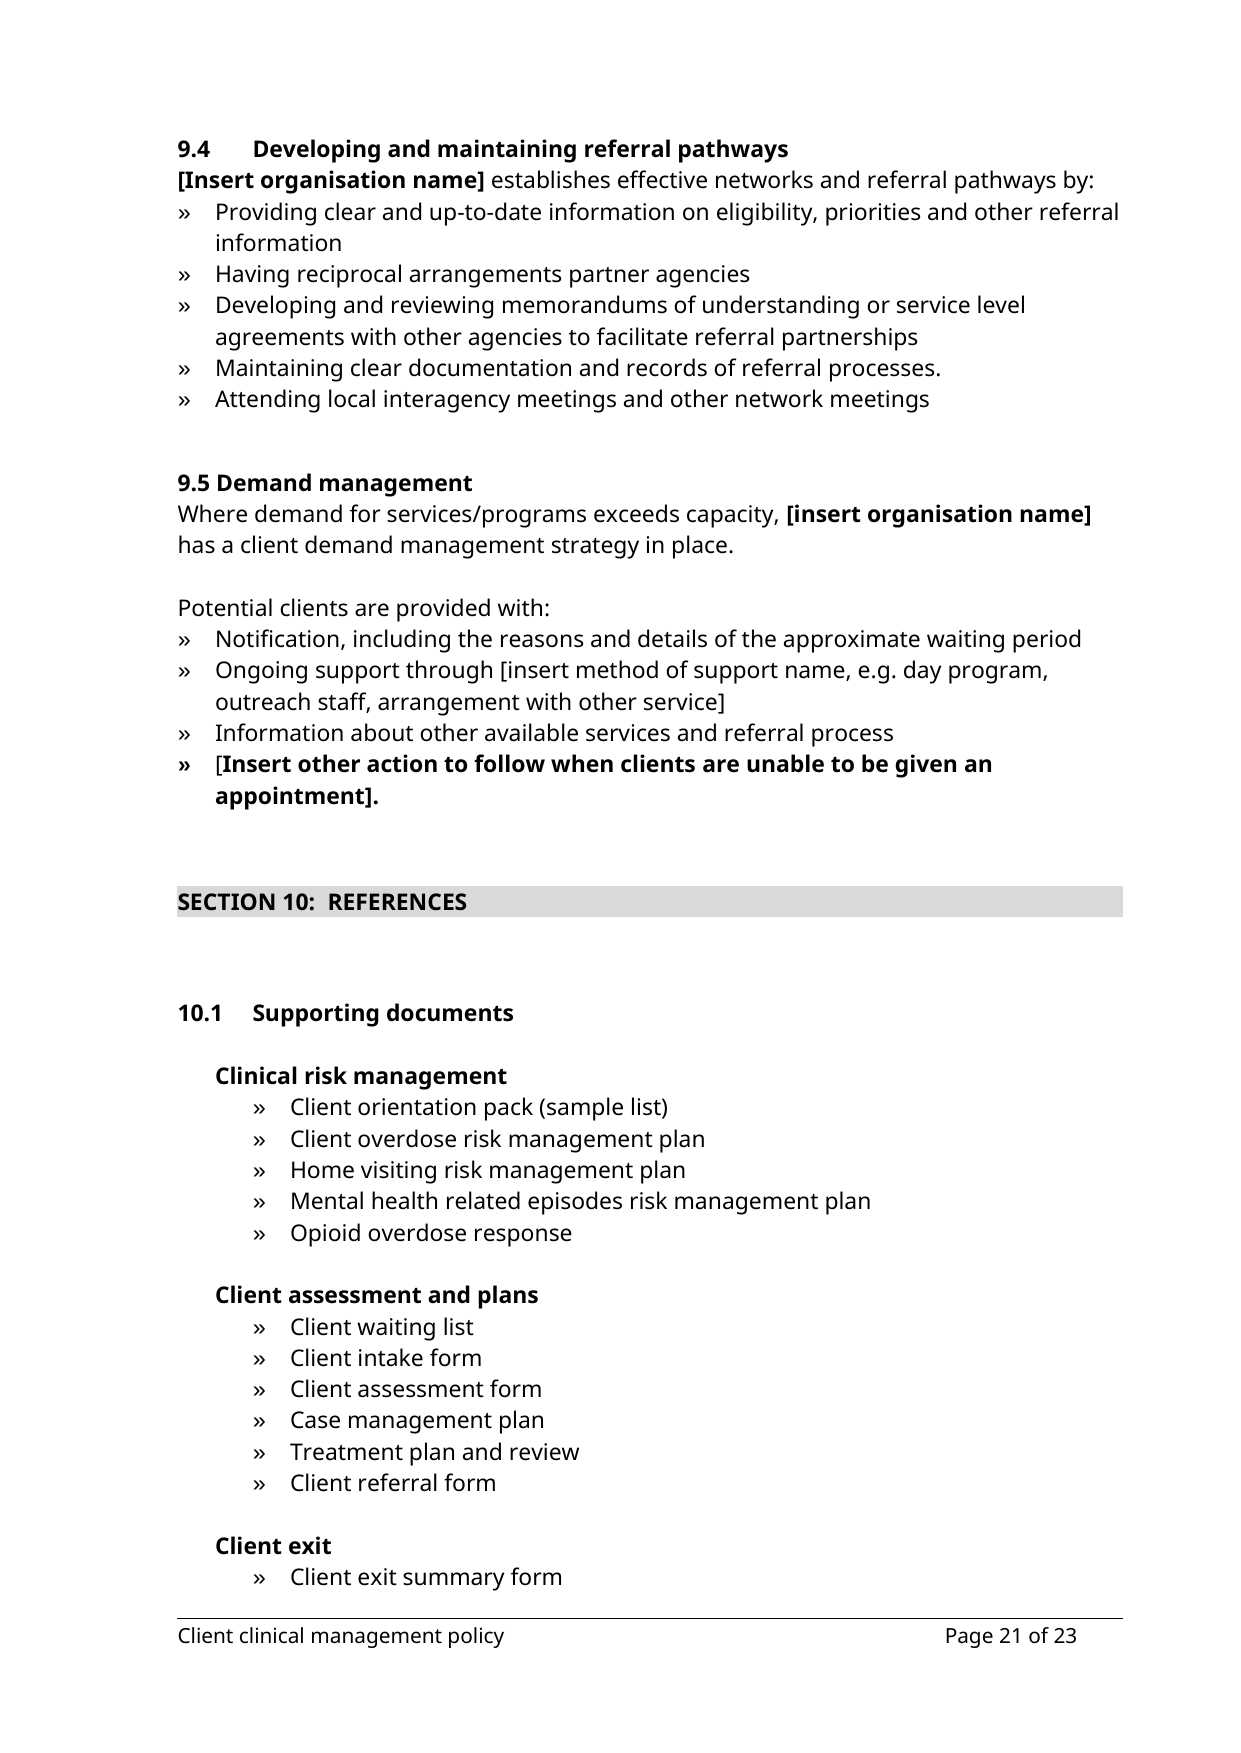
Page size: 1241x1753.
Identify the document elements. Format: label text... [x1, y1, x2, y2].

text Where demand for services/programs exceeds capacity, [insert organisation name] has a client demand management strategy in place. [177, 498, 1123, 561]
text Client exit [215, 1530, 1123, 1561]
list Opioid overdose response [252, 1217, 1123, 1248]
text Potential clients are provided with: [177, 592, 1123, 623]
list Client waiting list [252, 1310, 1123, 1342]
list Client overdose risk management plan [252, 1122, 1123, 1154]
list Attending local interagency meetings and other network meetings [177, 383, 1123, 415]
list [Insert other action to follow when clients are unable to be given an appointment]. [177, 748, 1123, 811]
list Providing clear and up-to-date information on eligibility, priorities and other referral information [177, 195, 1123, 258]
text [Insert organisation name] establishes effective networks and referral pathways by: [177, 164, 1123, 195]
subtitle SECTION 10: REFERENCES [177, 886, 1123, 917]
list Notification, including the reasons and details of the approximate waiting period [177, 623, 1123, 654]
list Home visiting risk management plan [252, 1154, 1123, 1185]
list Client assessment form [252, 1373, 1123, 1404]
list Mental health related episodes risk management plan [252, 1185, 1123, 1217]
list Case management plan [252, 1404, 1123, 1436]
list Client exit summary form [252, 1561, 1123, 1592]
list Having reciprocal arrangements partner agencies [177, 258, 1123, 289]
subtitle 9.4 Developing and maintaining referral pathways [177, 133, 1123, 164]
text Clinical risk management [215, 1060, 1123, 1091]
list Maintaining clear documentation and records of referral processes. [177, 352, 1123, 383]
list Information about other available services and referral process [177, 717, 1123, 748]
list Client referral form [252, 1467, 1123, 1498]
list Ongoing support through [insert method of support name, e.g. day program, outreach staff, arrangement with other service] [177, 654, 1123, 717]
subtitle 10.1 Supporting documents [177, 997, 1123, 1029]
list Developing and reviewing memorandums of understanding or service level agreements with other agencies to facilitate referral partnerships [177, 289, 1123, 352]
list Treatment plan and review [252, 1436, 1123, 1467]
text Client assessment and plans [215, 1279, 1123, 1310]
subtitle 9.5 Demand management [177, 467, 1123, 498]
list Client orientation pack (sample list) [252, 1091, 1123, 1122]
list Client intake form [252, 1342, 1123, 1373]
